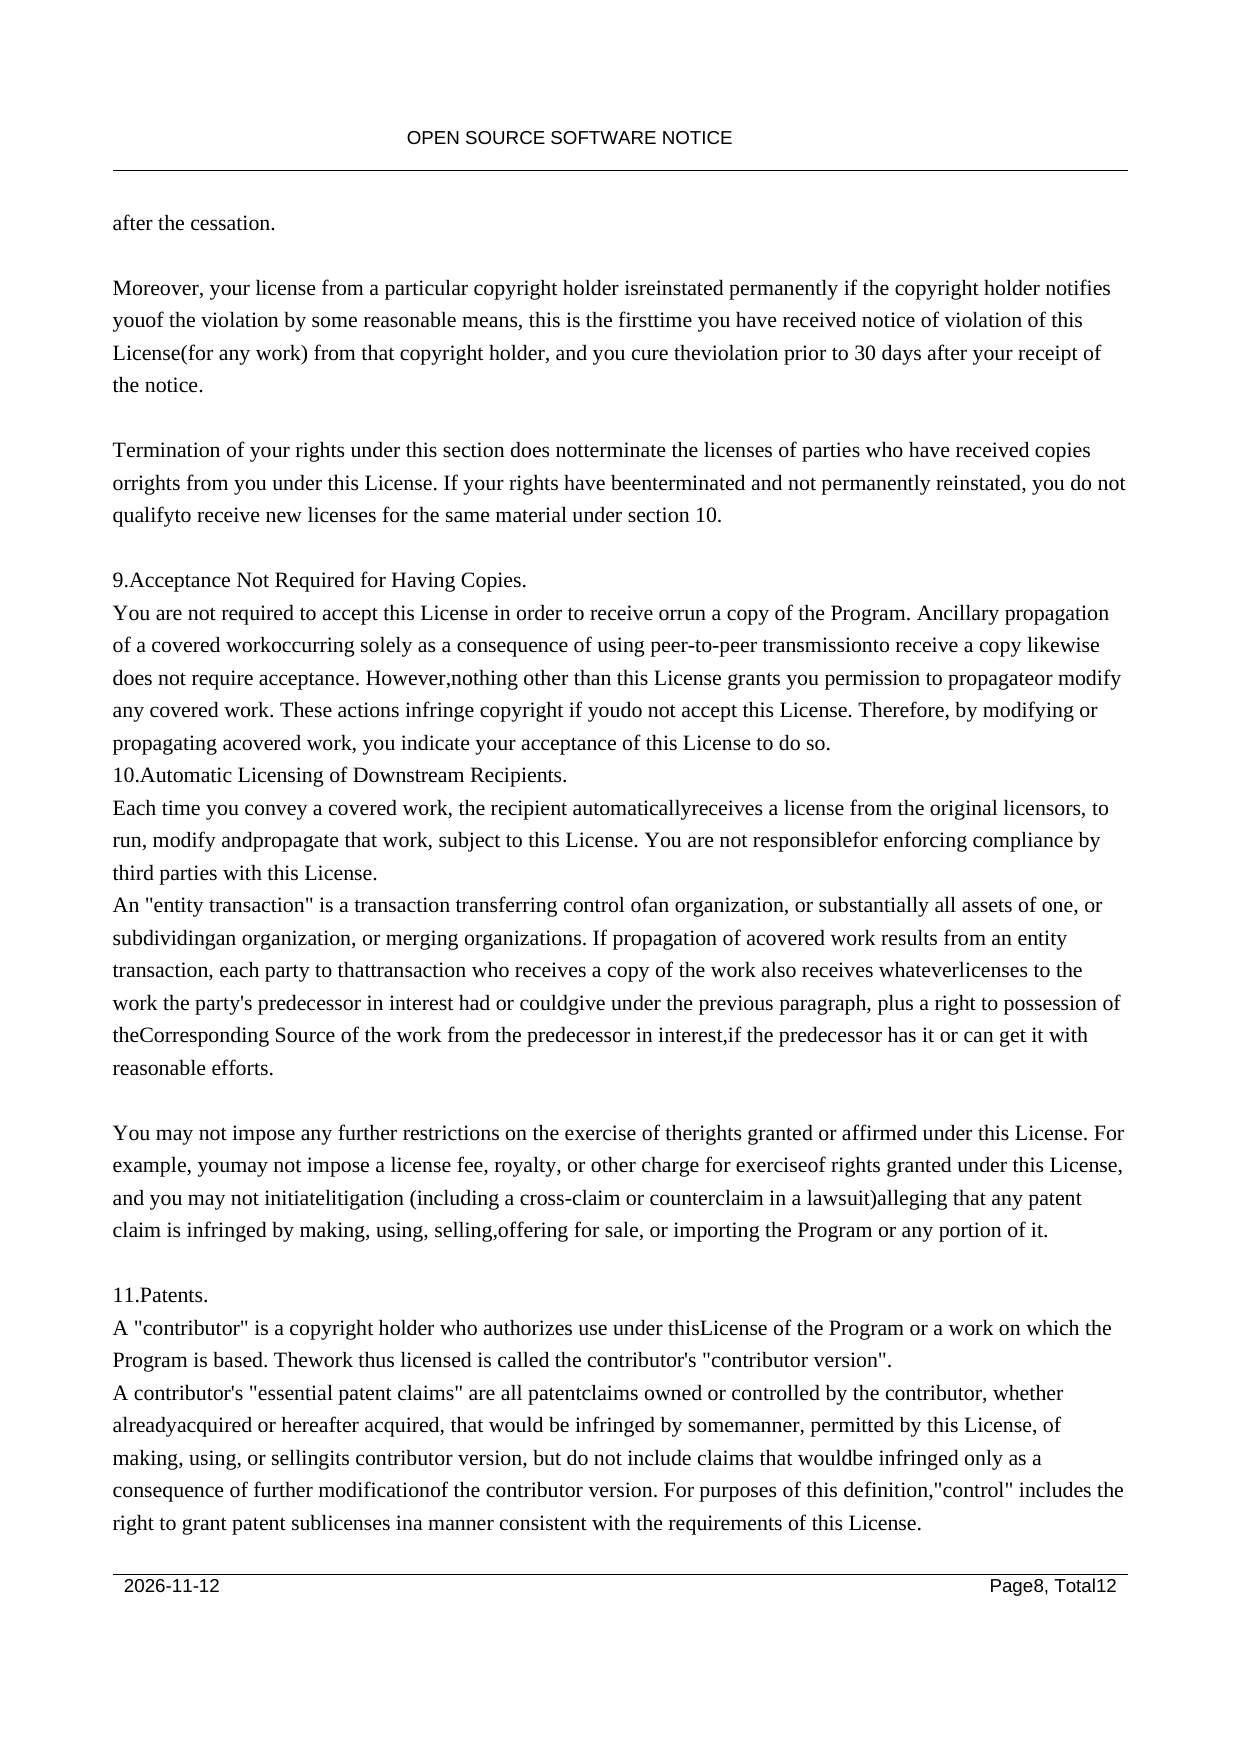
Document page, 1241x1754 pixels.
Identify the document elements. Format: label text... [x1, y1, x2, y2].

text 11.Patents. [112, 1279, 1128, 1311]
text A "contributor" is a copyright holder who authorizes use under thisLicense of the Program or a work on which the Program is based. Thework thus licensed is called the contributor's "contributor version". [112, 1311, 1128, 1376]
text An "entity transaction" is a transaction transferring control ofan organization, or substantially all assets of one, or subdividingan organization, or merging organizations. If propagation of acovered work results from an entity transaction, each party to thattransaction who receives a copy of the work also receives whateverlicenses to the work the party's predecessor in interest had or couldgive under the previous paragraph, plus a right to possession of theCorresponding Source of the work from the predecessor in interest,if the predecessor has it or can get it with reasonable efforts. [112, 889, 1128, 1084]
text You may not impose any further restrictions on the exercise of therights granted or affirmed under this License. For example, youmay not impose a license fee, royalty, or other charge for exerciseof rights granted under this License, and you may not initiatelitigation (including a cross-claim or counterclaim in a lawsuit)alleging that any patent claim is infringed by making, using, selling,offering for sale, or importing the Program or any portion of it. [112, 1116, 1128, 1246]
text You are not required to accept this License in order to receive orrun a copy of the Program. Ancillary propagation of a covered workoccurring solely as a consequence of using peer-to-peer transmissionto receive a copy likewise does not require acceptance. However,nothing other than this License grants you permission to propagateor modify any covered work. These actions infringe copyright if youdo not accept this License. Therefore, by modifying or propagating acovered work, you indicate your acceptance of this License to do so. [112, 596, 1128, 759]
text 10.Automatic Licensing of Downstream Recipients. [112, 759, 1128, 791]
text Each time you convey a covered work, the recipient automaticallyreceives a license from the original licensors, to run, modify andpropagate that work, subject to this License. You are not responsiblefor enforcing compliance by third parties with this License. [112, 791, 1128, 889]
text Termination of your rights under this section does notterminate the licenses of parties who have received copies orrights from you under this License. If your rights have beenterminated and not permanently reinstated, you do not qualifyto receive new licenses for the same material under section 10. [112, 434, 1128, 531]
text 9.Acceptance Not Required for Having Copies. [112, 564, 1128, 596]
text A contributor's "essential patent claims" are all patentclaims owned or controlled by the contributor, whether alreadyacquired or hereafter acquired, that would be infringed by somemanner, permitted by this License, of making, using, or sellingits contributor version, but do not include claims that wouldbe infringed only as a consequence of further modificationof the contributor version. For purposes of this definition,"control" includes the right to grant patent sublicenses ina manner consistent with the requirements of this License. [112, 1376, 1128, 1539]
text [112, 206, 1128, 239]
text Moreover, your license from a particular copyright holder isreinstated permanently if the copyright holder notifies youof the violation by some reasonable means, this is the firsttime you have received notice of violation of this License(for any work) from that copyright holder, and you cure theviolation prior to 30 days after your receipt of the notice. [112, 271, 1128, 401]
